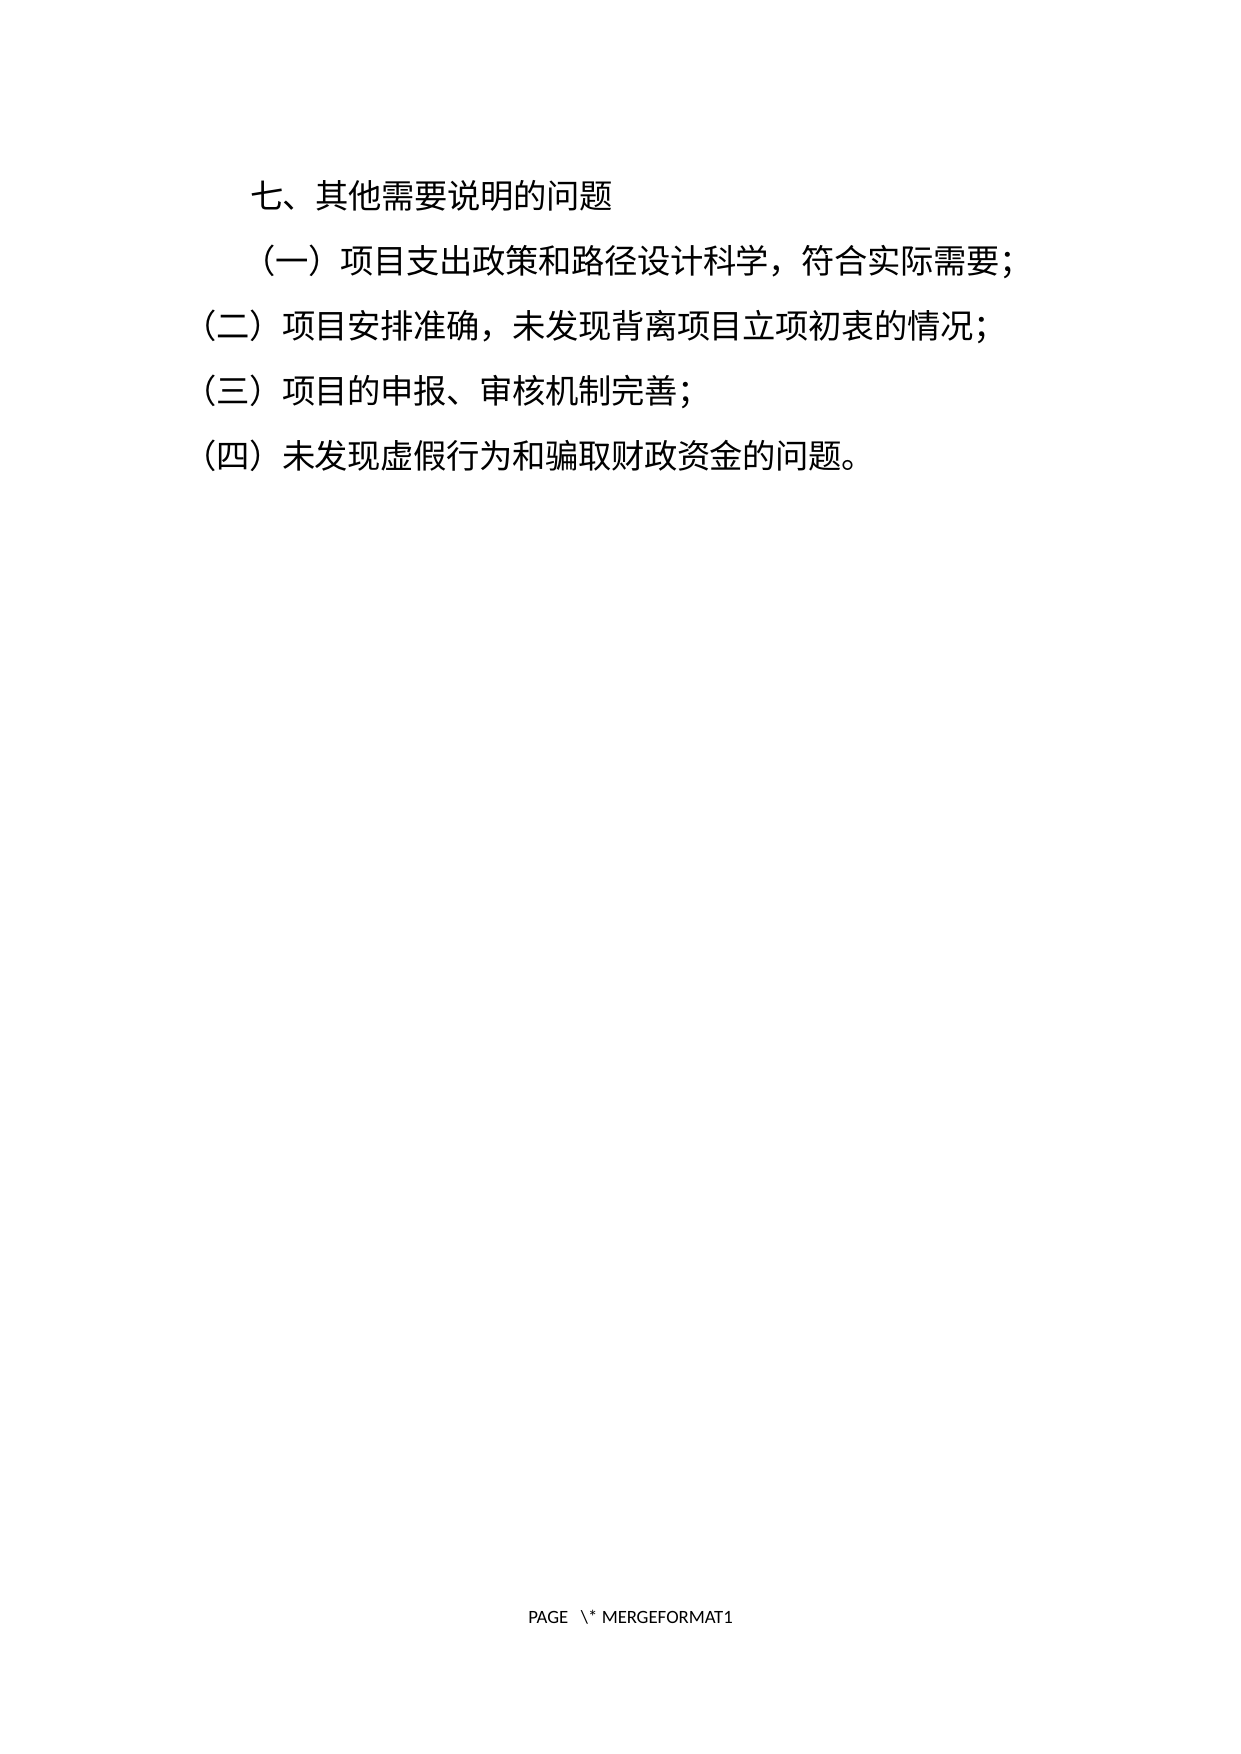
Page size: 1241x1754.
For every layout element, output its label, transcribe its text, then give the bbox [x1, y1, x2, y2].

text （一）项目支出政策和路径设计科学，符合实际需要； （二）项目安排准确，未发现背离项目立项初衷的情况； （三）项目的申报、审核机制完善； （四）未发现虚假行为和骗取财政资金的问题。 [183, 227, 1078, 487]
text 七、其他需要说明的问题 [183, 162, 1078, 227]
